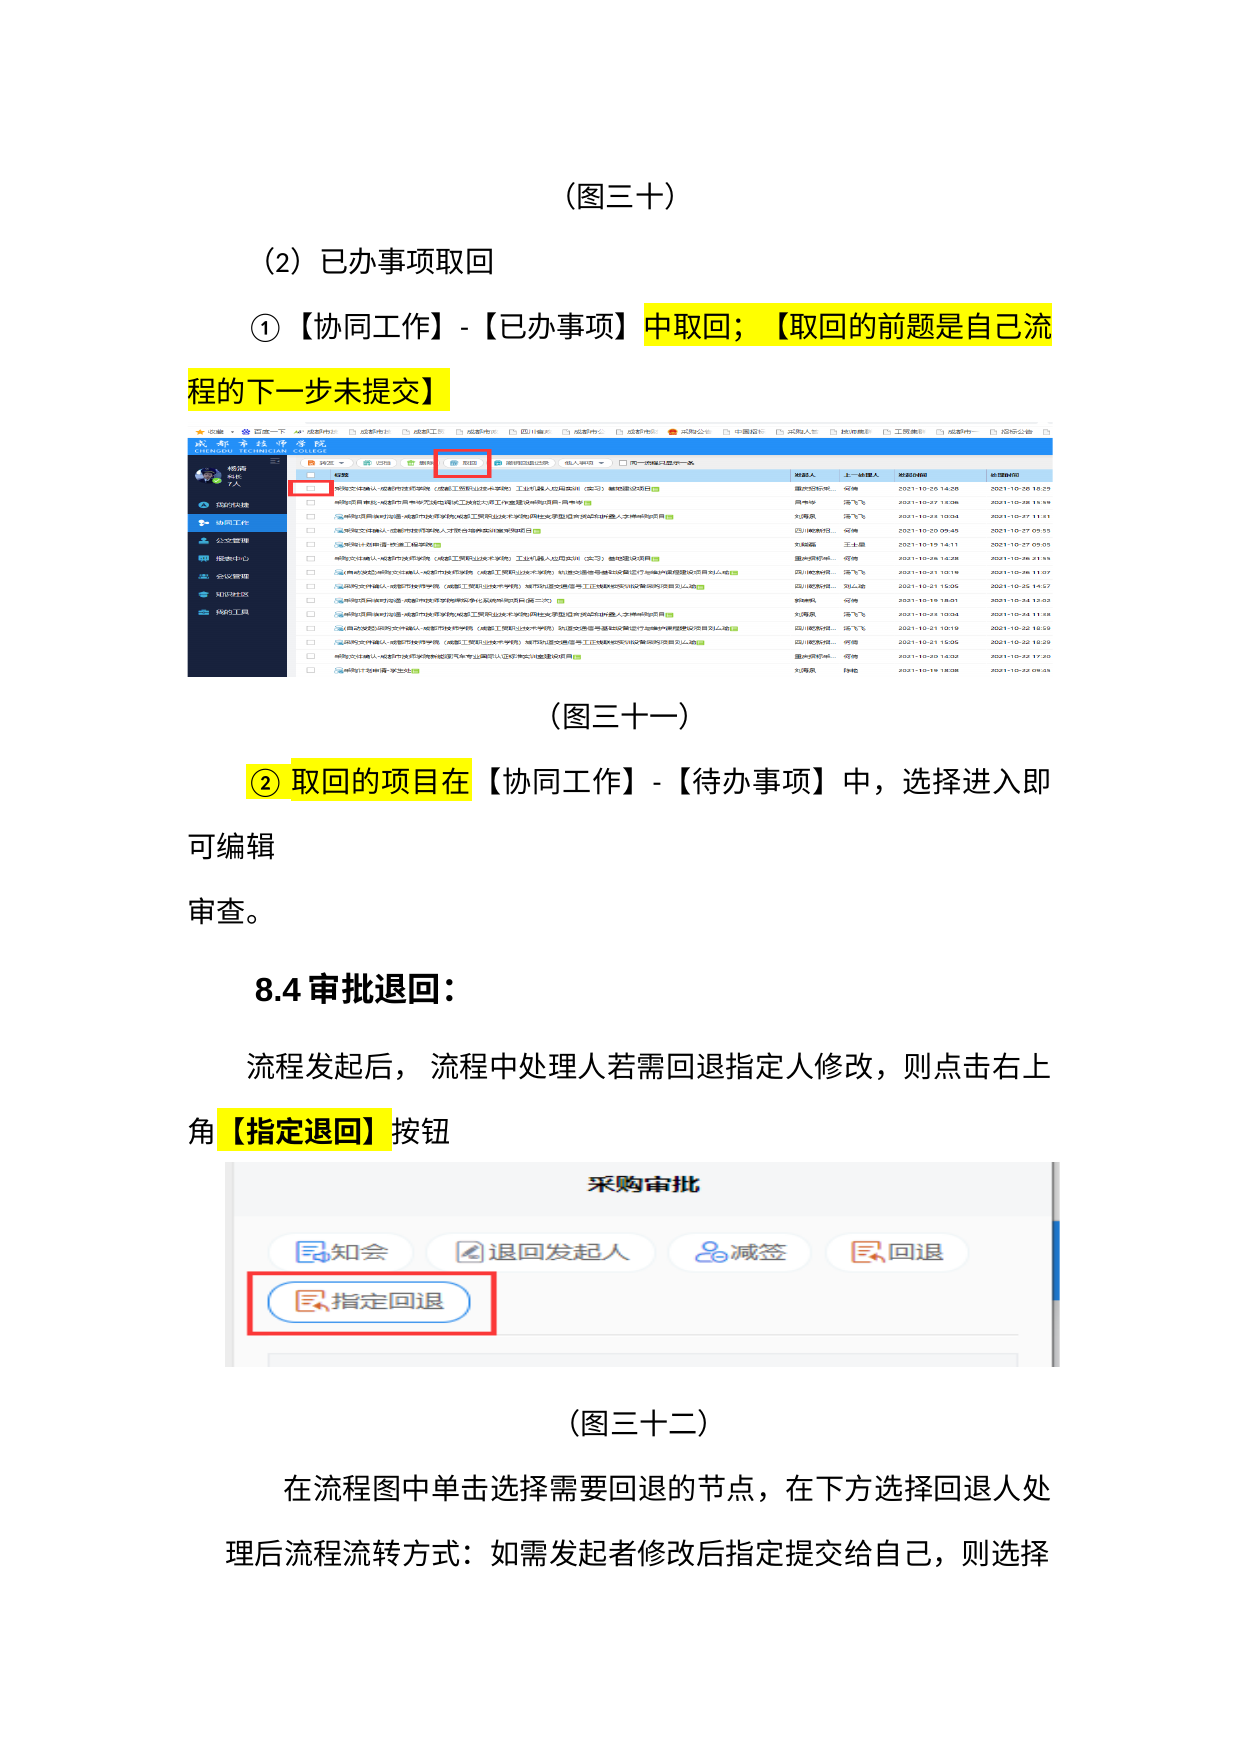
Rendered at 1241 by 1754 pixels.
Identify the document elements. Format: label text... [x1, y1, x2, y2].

picture [187, 422, 1053, 677]
list （2）已办事项取回 [187, 227, 1053, 292]
list （图三十二） [225, 1389, 1053, 1454]
text 审查。 [187, 877, 1053, 942]
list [225, 1454, 1053, 1584]
text 流程发起后， 流程中处理人若需回退指定人修改，则点击右上角【指定退回】按钮 [187, 1032, 1053, 1162]
text （图三十） [187, 162, 1053, 227]
text （图三十一） [187, 682, 1053, 747]
subtitle 8.4审批退回： [187, 954, 1053, 1019]
text ①【协同工作】-【已办事项】中取回；【取回的前题是自己流程的下一步未提交】 [187, 292, 1053, 422]
text ②取回的项目在【协同工作】-【待办事项】中，选择进入即可编辑 [187, 747, 1053, 877]
picture [225, 1162, 1060, 1367]
